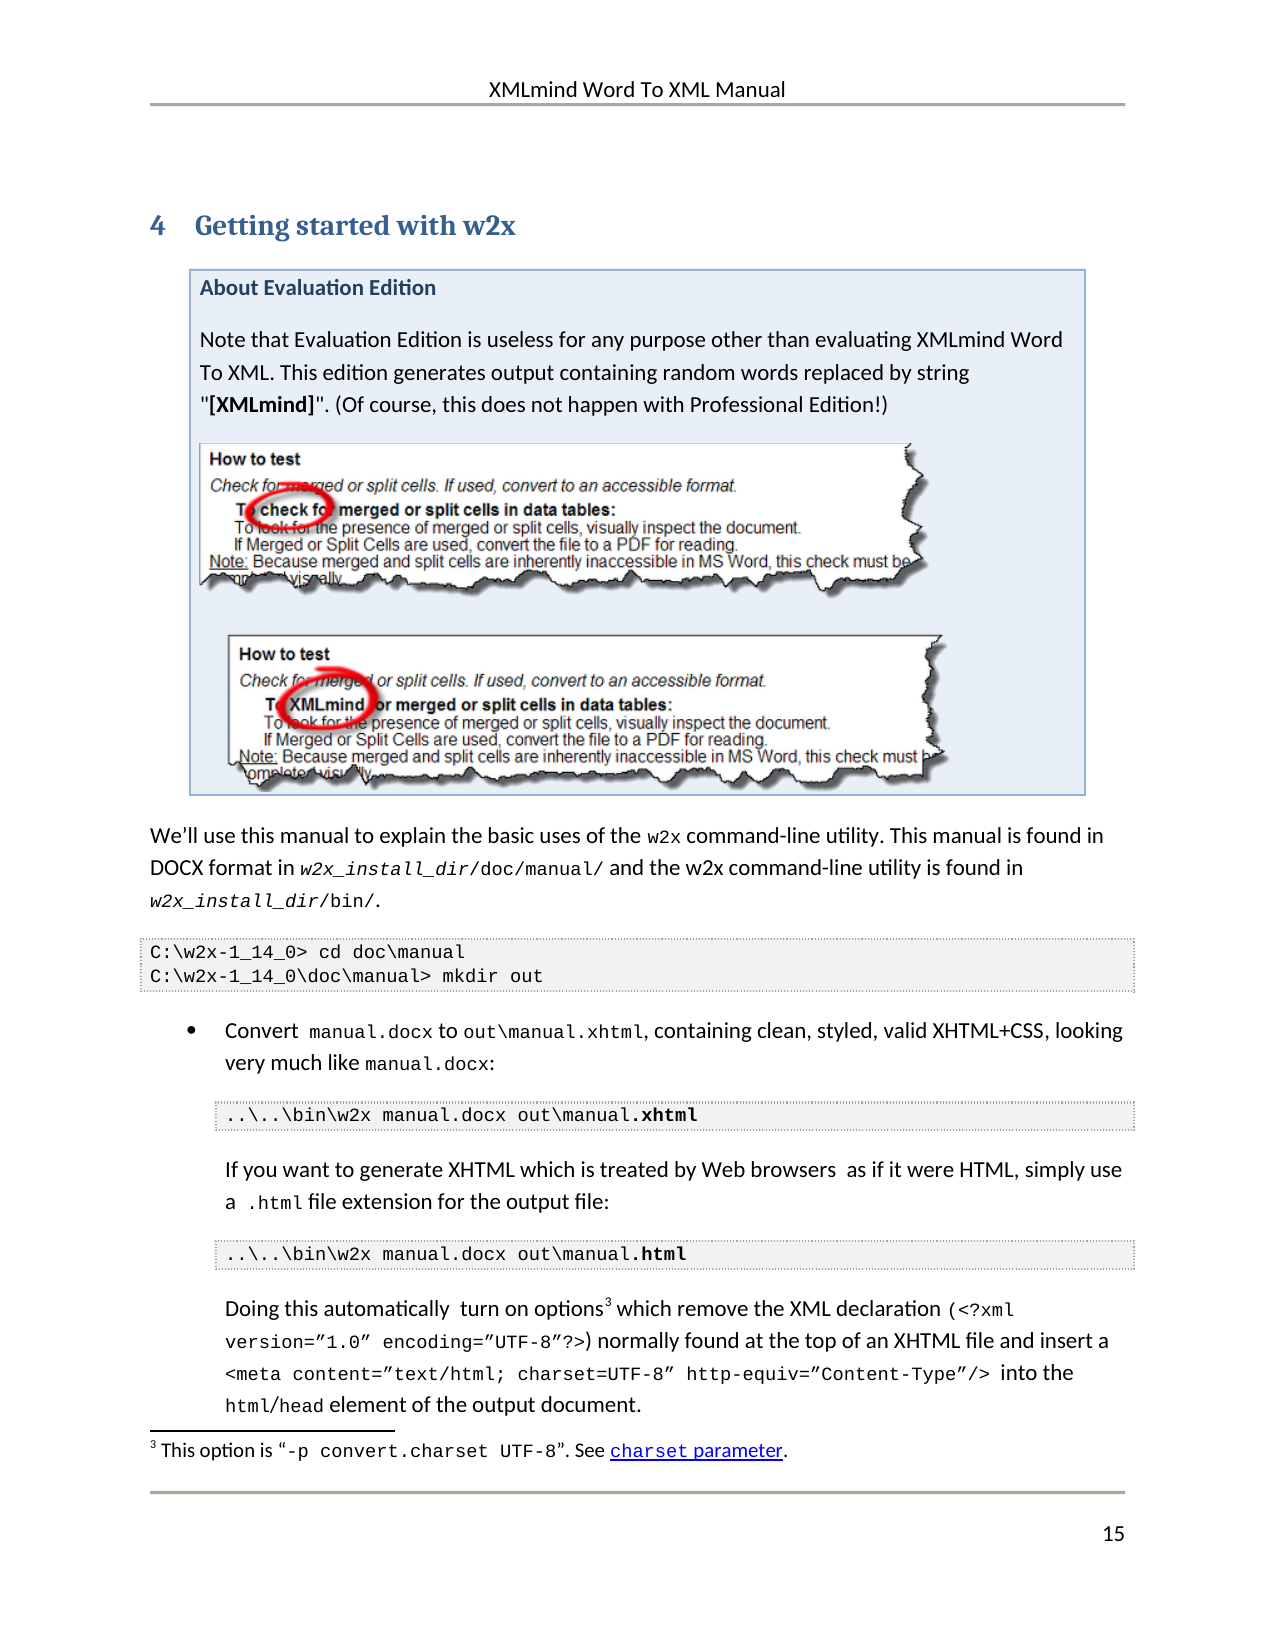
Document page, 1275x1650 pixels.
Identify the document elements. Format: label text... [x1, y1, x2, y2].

text About Evaluation Edition [191, 271, 1084, 301]
list Convert manual.docx to out\manual.xhtml, containing clean, styled, valid XHTML+CSS, looking very much like manual.docx: [187, 1016, 1125, 1076]
text Doing this automatically turn on options which remove the XML declaration (<?xml version=”1.0” encoding=”UTF-8”?>) normally found at the top of an XHTML file and insert a <meta content=”text/html; charset=UTF-8” http-equiv=”Content-Type”/> into the html/head element of the output document. [225, 1294, 1125, 1418]
list ..\..\bin\w2x manual.docx out\manual.xhtml [214, 1101, 1135, 1131]
text Note that Evaluation Edition is useless for any purpose other than evaluating XMLmind Word To XML. This edition generates output containing random words replaced by string "[XMLmind]". (Of course, this does not happen with Professional Edition!) [191, 321, 1084, 418]
list C:\w2x-1_14_0> cd doc\manual [139, 938, 1135, 963]
list If you want to generate XHTML which is treated by Web browsers as if it were HTML, simply use a .html file extension for the output file: [225, 1155, 1125, 1215]
list ..\..\bin\w2x manual.docx out\manual.html [214, 1240, 1135, 1270]
subtitle Getting started with w2x [150, 209, 1125, 243]
list C:\w2x-1_14_0\doc\manual> mkdir out [139, 963, 1135, 992]
picture [199, 443, 950, 792]
text We’ll use this manual to explain the basic uses of the w2x command-line utility. This manual is found in DOCX format in w2x_install_dir/doc/manual/ and the w2x command-line utility is found in w2x_install_dir/bin/. [150, 821, 1125, 913]
